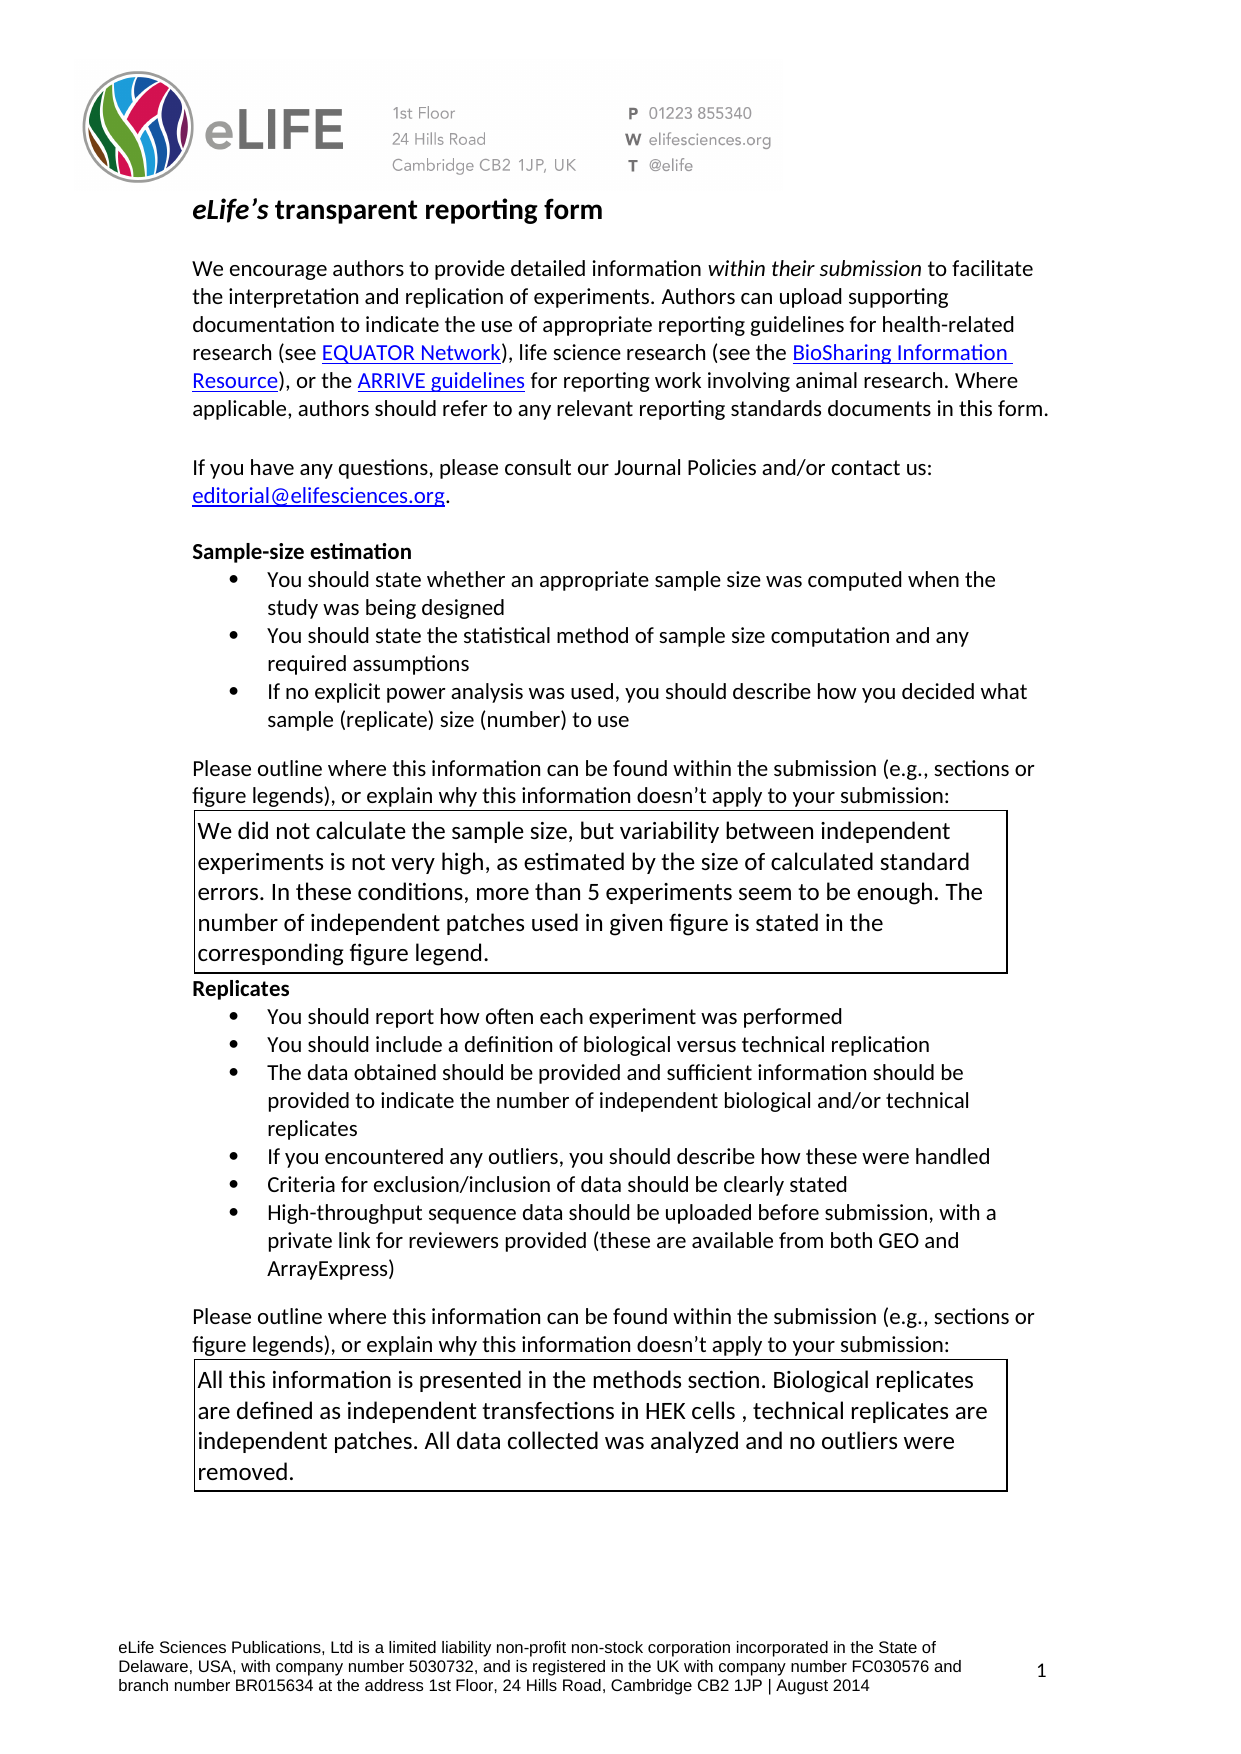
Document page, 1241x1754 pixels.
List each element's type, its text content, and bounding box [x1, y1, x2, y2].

text Sample-size estimation [192, 537, 1053, 565]
text If you have any questions, please consult our Journal Policies and/or contact us: editorial@elifesciences.org. [192, 453, 1053, 509]
text eLife’s transparent reporting form [192, 191, 1053, 226]
list You should include a definition of biological versus technical replication [229, 1030, 1053, 1058]
list If you encountered any outliers, you should describe how these were handled [229, 1142, 1053, 1170]
list Criteria for exclusion/inclusion of data should be clearly stated [229, 1170, 1053, 1198]
list High-throughput sequence data should be uploaded before submission, with a private link for reviewers provided (these are available from both GEO and ArrayExpress) [229, 1198, 1053, 1282]
text All this information is presented in the methods section. Biological replicates are defined as independent transfections in HEK cells , technical replicates are independent patches. All data collected was analyzed and no outliers were removed. [195, 1362, 1006, 1488]
list If no explicit power analysis was used, you should describe how you decided what sample (replicate) size (number) to use [229, 677, 1053, 733]
text Replicates [192, 838, 1053, 1002]
list You should state the statistical method of sample size computation and any required assumptions [229, 621, 1053, 677]
text We did not calculate the sample size, but variability between independent experiments is not very high, as estimated by the size of calculated standard errors. In these conditions, more than 5 experiments seem to be enough. The number of independent patches used in given figure is stated in the corresponding figure legend. [195, 813, 1006, 970]
list You should report how often each experiment was performed [229, 1002, 1053, 1030]
list You should state whether an appropriate sample size was computed when the study was being designed [229, 565, 1053, 621]
picture [73, 59, 784, 191]
list The data obtained should be provided and sufficient information should be provided to indicate the number of independent biological and/or technical replicates [229, 1058, 1053, 1142]
text We encourage authors to provide detailed information within their submission to facilitate the interpretation and replication of experiments. Authors can upload supporting documentation to indicate the use of appropriate reporting guidelines for health-related research (see EQUATOR Network), life science research (see the BioSharing Information Resource), or the ARRIVE guidelines for reporting work involving animal research. Where applicable, authors should refer to any relevant reporting standards documents in this form. [192, 254, 1053, 423]
